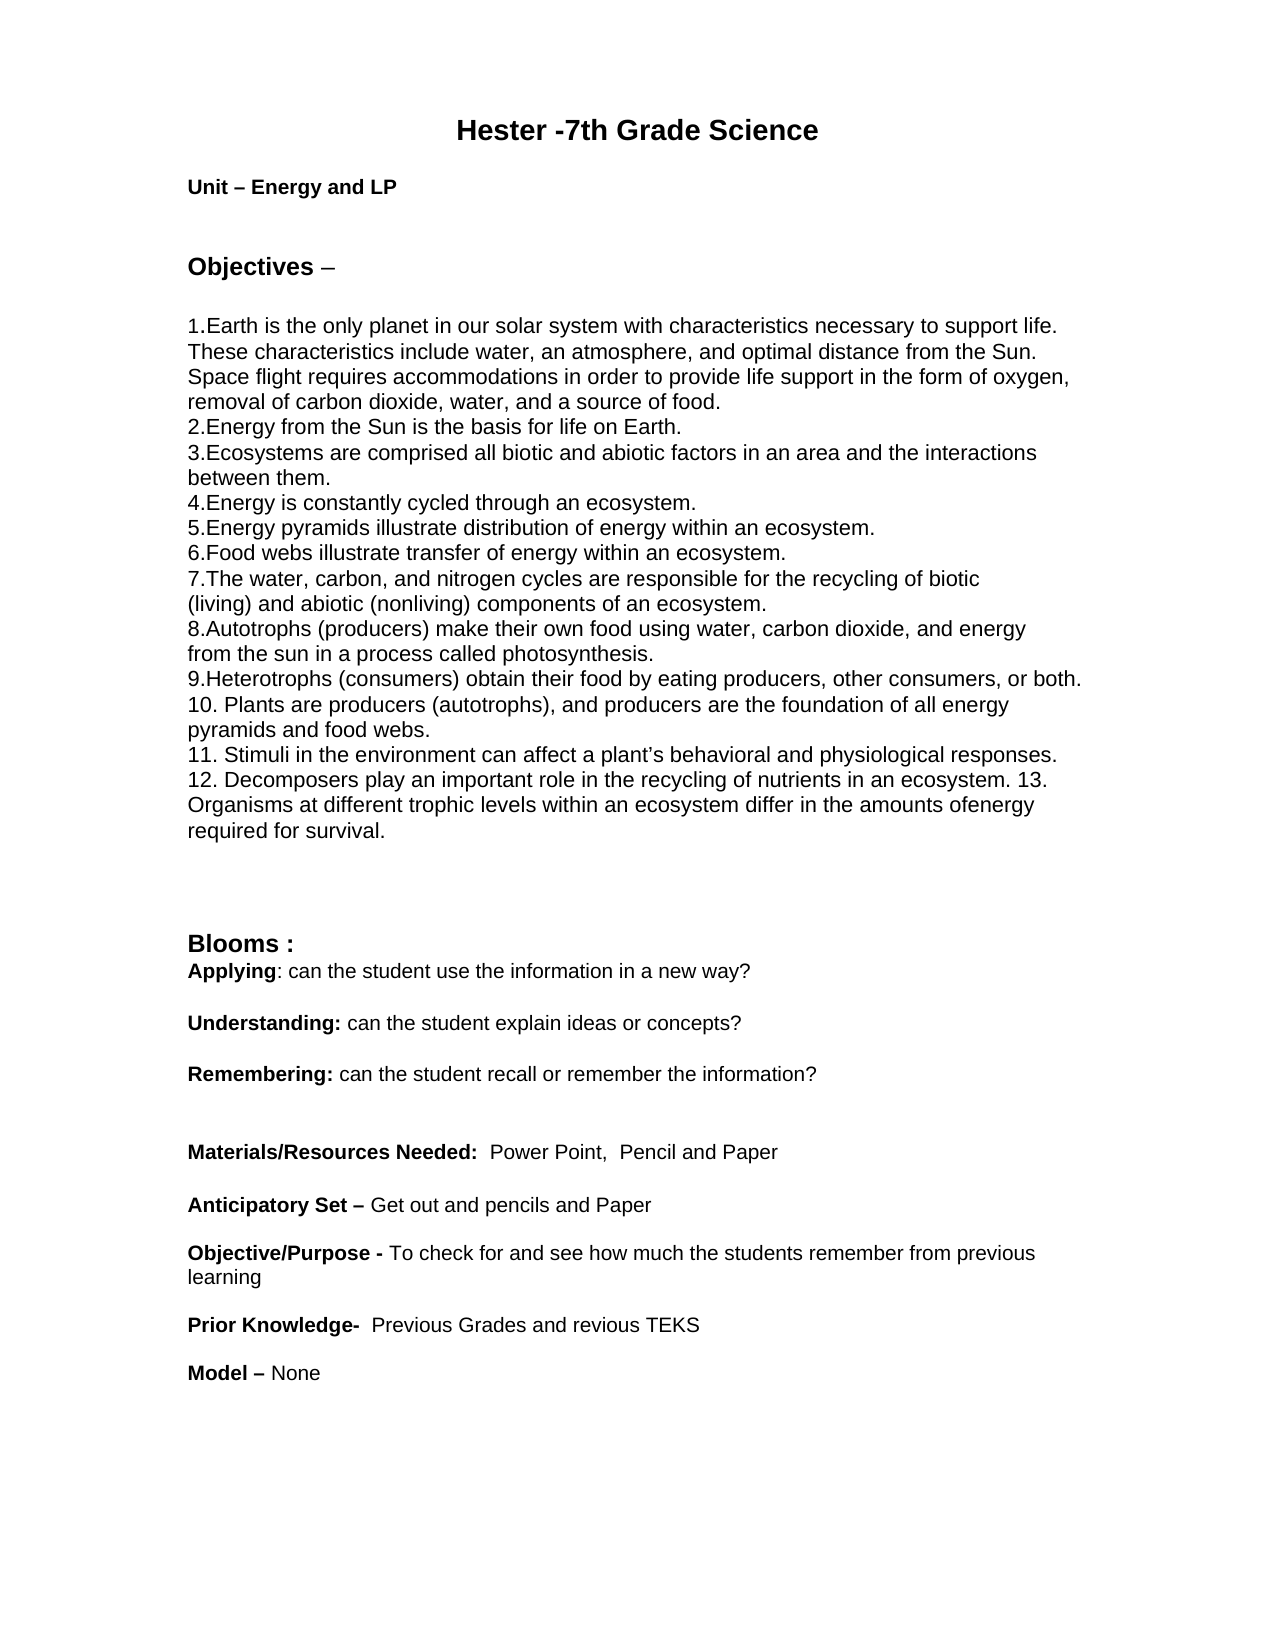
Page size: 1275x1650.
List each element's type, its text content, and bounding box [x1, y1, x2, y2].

table_header Applying: can the student use the information in a new way? [186, 958, 1086, 1009]
text Objectives – [187, 252, 1087, 281]
text 4.Energy is constantly cycled through an ecosystem. [187, 490, 1087, 515]
text 8.Autotrophs (producers) make their own food using water, carbon dioxide, and energy [187, 616, 1087, 641]
text Anticipatory Set – Get out and pencils and Paper Objective/Purpose - To check for and see how much the students remember from previous learning Prior Knowledge- Previous Grades and revious TEKS Model – None [187, 1193, 1087, 1433]
text Materials/Resources Needed: Power Point, Pencil and Paper [187, 1116, 1087, 1164]
text 10. Plants are producers (autotrophs), and producers are the foundation of all energy pyramids and food webs. [187, 692, 1087, 742]
text 11. Stimuli in the environment can affect a plant’s behavioral and physiological responses. 12. Decomposers play an important role in the recycling of nutrients in an ecosystem. 13. Organisms at different trophic levels within an ecosystem differ in the amounts ofenergy required for survival. Blooms : [187, 742, 1087, 958]
text 2.Energy from the Sun is the basis for life on Earth. [187, 414, 1087, 439]
text from the sun in a process called photosynthesis. [187, 641, 1087, 666]
text 1.Earth is the only planet in our solar system with characteristics necessary to support life. These characteristics include water, an atmosphere, and optimal distance from the Sun. Space flight requires accommodations in order to provide life support in the form of oxygen, removal of carbon dioxide, water, and a source of food. [187, 310, 1087, 414]
text 6.Food webs illustrate transfer of energy within an ecosystem. [187, 540, 1087, 566]
text Hester -7th Grade Science [187, 112, 1087, 146]
table_cell Understanding: can the student explain ideas or concepts? [186, 1009, 1086, 1060]
text 5.Energy pyramids illustrate distribution of energy within an ecosystem. [187, 515, 1087, 540]
text 9.Heterotrophs (consumers) obtain their food by eating producers, other consumers, or both. [187, 666, 1087, 692]
text (living) and abiotic (nonliving) components of an ecosystem. [187, 591, 1087, 616]
text Unit – Energy and LP [187, 175, 1087, 223]
text between them. [187, 465, 1087, 490]
table_cell Remembering: can the student recall or remember the information? [186, 1060, 1086, 1087]
text 7.The water, carbon, and nitrogen cycles are responsible for the recycling of biotic [187, 566, 1087, 591]
text 3.Ecosystems are comprised all biotic and abiotic factors in an area and the interactions [187, 439, 1087, 465]
